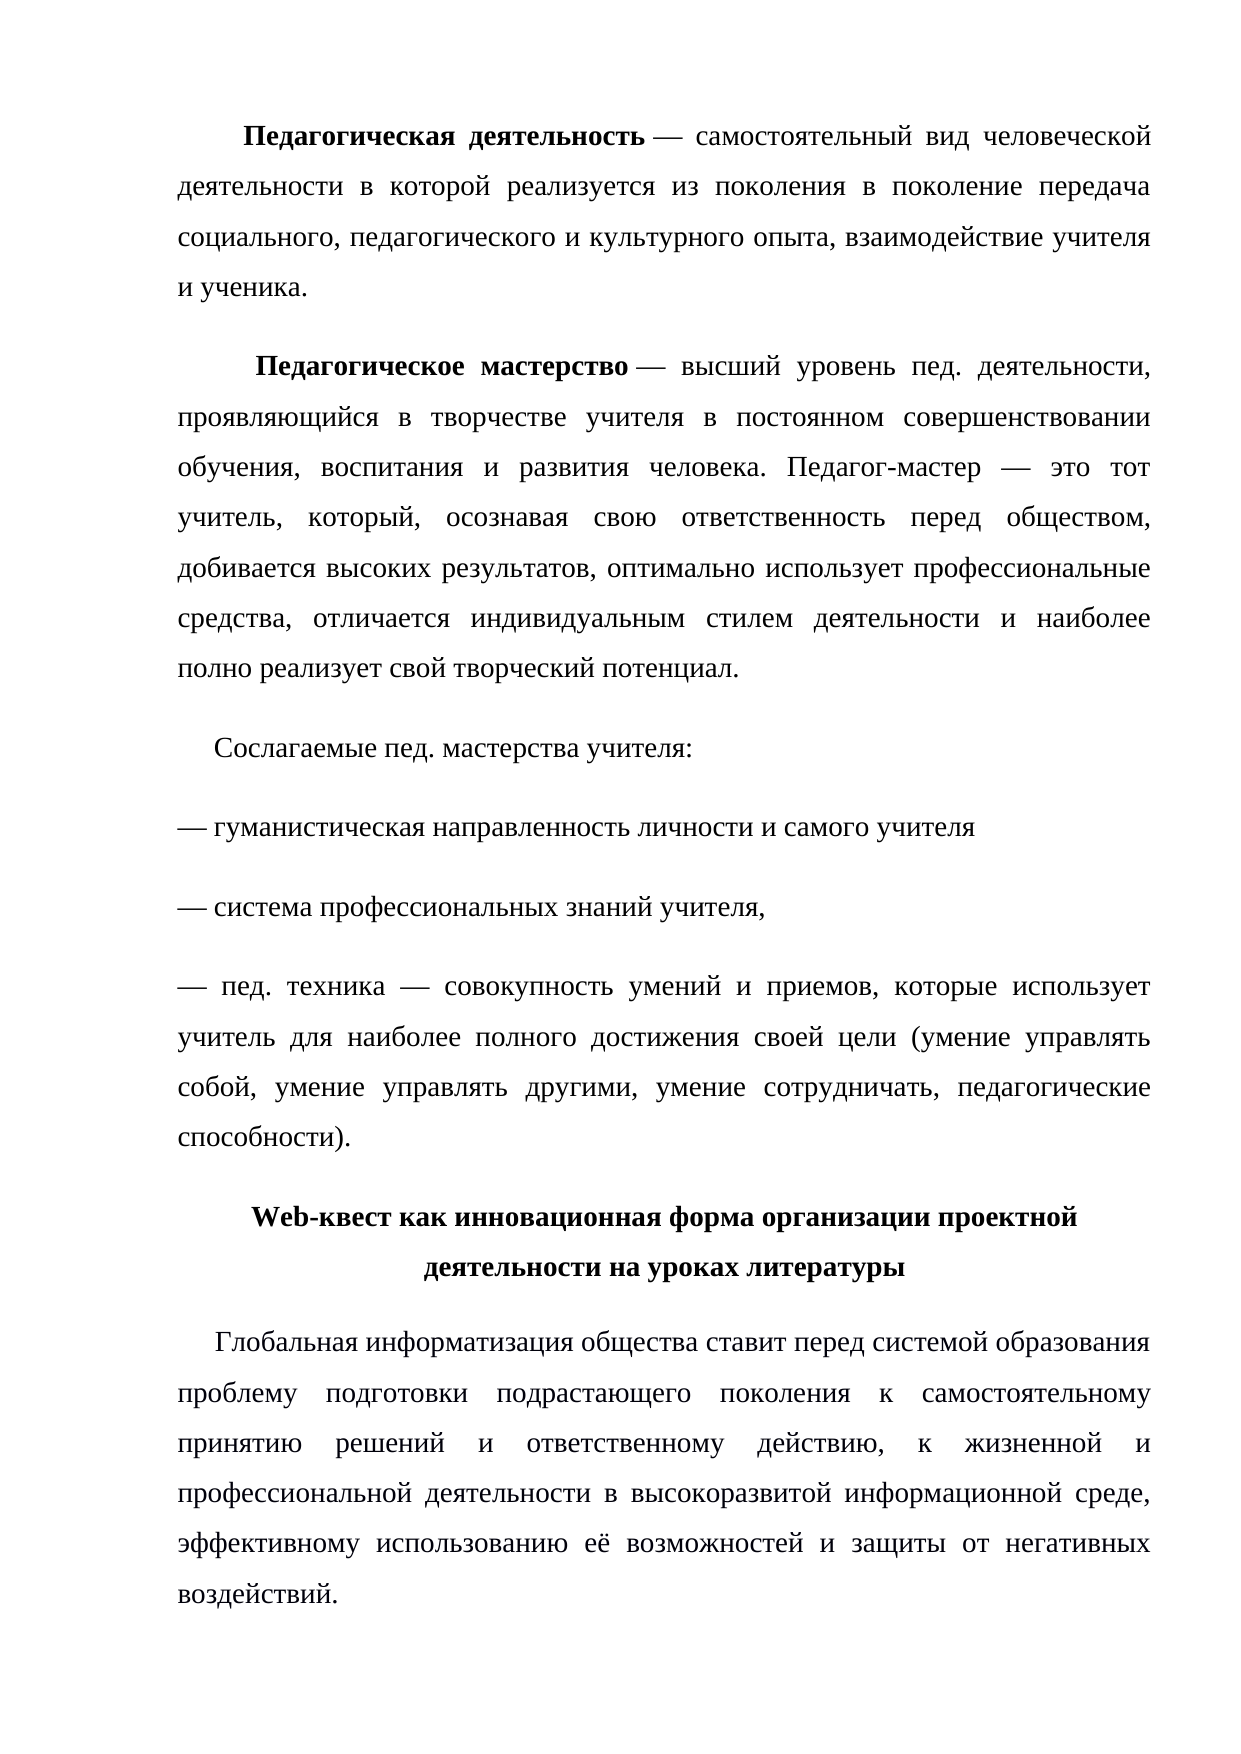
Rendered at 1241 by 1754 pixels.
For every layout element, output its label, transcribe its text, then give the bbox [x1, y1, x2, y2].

text Педагогическая деятельность — самостоятельный вид человеческой деятельности в которой реализуется из поколения в поколение передача социального, педагогического и культурного опыта, взаимодействие учителя и ученика. [177, 118, 1152, 303]
text — система профессиональных знаний учителя, [177, 889, 1152, 922]
text Сослагаемые пед. мастерства учителя: [177, 730, 1152, 763]
text — пед. техника — совокупность умений и приемов, которые использует учитель для наиболее полного достижения своей цели (умение управлять собой, умение управлять другими, умение сотрудничать, педагогические способности). [177, 968, 1152, 1153]
text Педагогическое мастерство — высший уровень пед. деятельности, проявляющийся в творчестве учителя в постоянном совершенствовании обучения, воспитания и развития человека. Педагог-мастер — это тот учитель, который, осознавая свою ответственность перед обществом, добивается высоких результатов, оптимально использует профессиональные средства, отличается индивидуальным стилем деятельности и наиболее полно реализует свой творческий потенциал. [177, 348, 1152, 684]
text Глобальная информатизация общества ставит перед системой образования проблему подготовки подрастающего поколения к самостоятельному принятию решений и ответственному действию, к жизненной и профессиональной деятельности в высокоразвитой информационной среде, эффективному использованию её возможностей и защиты от негативных воздействий. [177, 1324, 1152, 1609]
text — гуманистическая направленность личности и самого учителя [177, 809, 1152, 843]
text Web-квест как инновационная форма организации проектной деятельности на уроках литературы [177, 1199, 1152, 1283]
